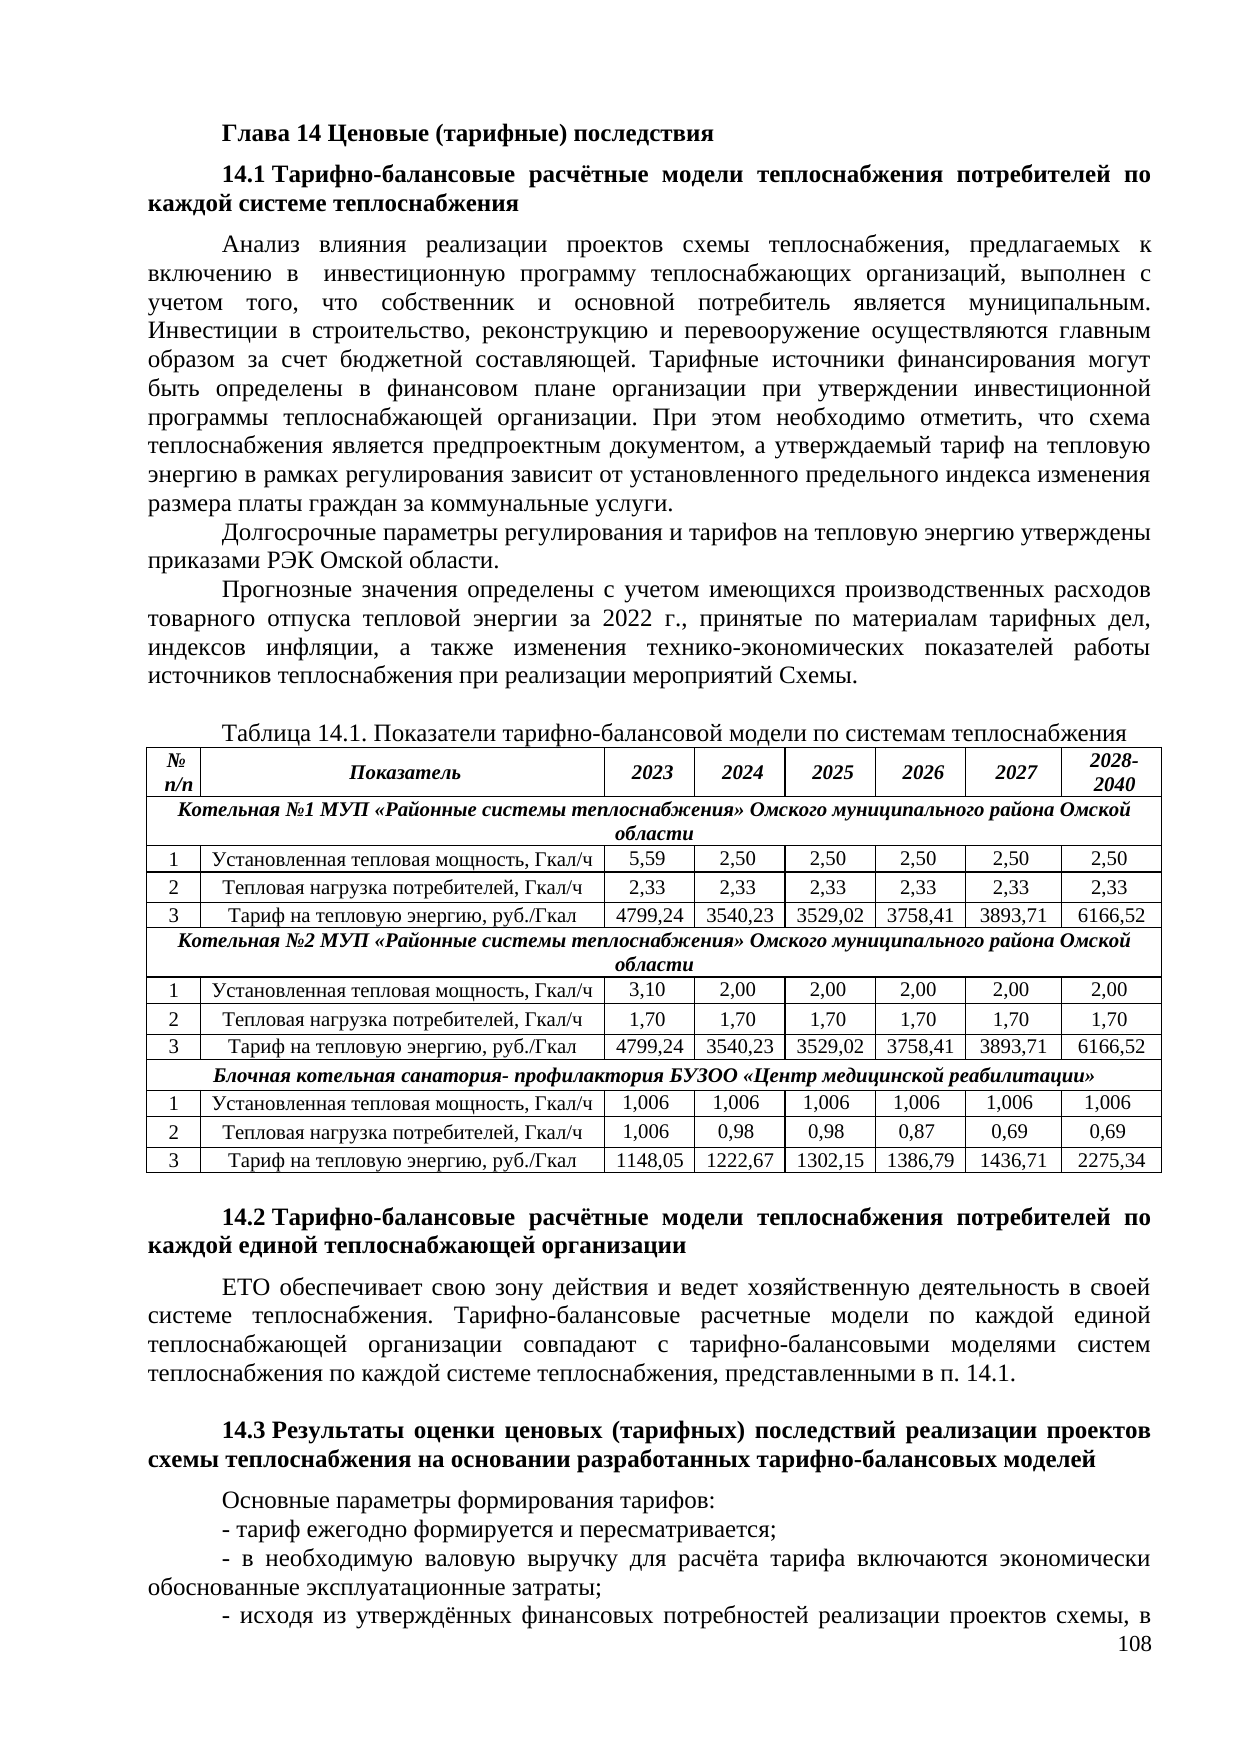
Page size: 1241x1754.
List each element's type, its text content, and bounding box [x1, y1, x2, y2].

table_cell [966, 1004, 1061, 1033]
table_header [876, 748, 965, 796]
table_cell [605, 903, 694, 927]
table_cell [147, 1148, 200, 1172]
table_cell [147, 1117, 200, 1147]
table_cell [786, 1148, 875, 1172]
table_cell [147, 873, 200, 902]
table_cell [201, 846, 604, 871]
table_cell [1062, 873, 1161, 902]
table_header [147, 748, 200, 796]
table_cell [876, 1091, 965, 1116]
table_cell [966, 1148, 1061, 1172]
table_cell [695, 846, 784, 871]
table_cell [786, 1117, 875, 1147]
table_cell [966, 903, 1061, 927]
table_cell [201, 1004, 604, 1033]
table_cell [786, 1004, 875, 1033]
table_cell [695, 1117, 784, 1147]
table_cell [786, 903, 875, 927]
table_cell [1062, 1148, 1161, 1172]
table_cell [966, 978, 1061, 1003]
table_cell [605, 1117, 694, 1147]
text - в необходимую валовую выручку для расчёта тарифа включаются экономически обоснованные эксплуатационные затраты; [148, 1543, 1152, 1600]
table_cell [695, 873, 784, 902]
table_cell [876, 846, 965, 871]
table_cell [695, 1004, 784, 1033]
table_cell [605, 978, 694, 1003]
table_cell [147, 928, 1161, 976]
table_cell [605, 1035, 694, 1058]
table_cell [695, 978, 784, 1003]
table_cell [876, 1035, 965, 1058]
text ЕТО обеспечивает свою зону действия и ведет хозяйственную деятельность в своей системе теплоснабжения. Тарифно-балансовые расчетные модели по каждой единой теплоснабжающей организации совпадают с тарифно-балансовыми моделями систем теплоснабжения по каждой системе теплоснабжения, представленными в п. 14.1. [148, 1272, 1152, 1387]
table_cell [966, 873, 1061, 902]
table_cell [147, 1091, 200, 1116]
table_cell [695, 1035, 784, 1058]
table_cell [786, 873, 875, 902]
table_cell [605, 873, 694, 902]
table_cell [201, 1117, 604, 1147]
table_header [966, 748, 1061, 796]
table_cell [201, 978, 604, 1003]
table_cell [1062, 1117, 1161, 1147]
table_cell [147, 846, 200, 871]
subtitle Тарифно-балансовые расчётные модели теплоснабжения потребителей по каждой единой теплоснабжающей организации [148, 1202, 1152, 1259]
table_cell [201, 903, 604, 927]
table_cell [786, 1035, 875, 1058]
text Основные параметры формирования тарифов: [148, 1485, 1152, 1514]
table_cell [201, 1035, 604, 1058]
subtitle Результаты оценки ценовых (тарифных) последствий реализации проектов схемы теплоснабжения на основании разработанных тарифно-балансовых моделей [148, 1415, 1152, 1473]
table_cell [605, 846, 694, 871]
text Прогнозные значения определены с учетом имеющихся производственных расходов товарного отпуска тепловой энергии за 2022 г., принятые по материалам тарифных дел, индексов инфляции, а также изменения технико-экономических показателей работы источников теплоснабжения при реализации мероприятий Схемы. [148, 574, 1152, 689]
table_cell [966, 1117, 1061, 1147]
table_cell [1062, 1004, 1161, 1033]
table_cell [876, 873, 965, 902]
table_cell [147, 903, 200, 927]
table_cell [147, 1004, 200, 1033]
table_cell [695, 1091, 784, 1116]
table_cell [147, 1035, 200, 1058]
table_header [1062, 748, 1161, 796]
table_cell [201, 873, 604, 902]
subtitle Тарифно-балансовые расчётные модели теплоснабжения потребителей по каждой системе теплоснабжения [148, 159, 1152, 217]
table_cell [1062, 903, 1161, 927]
text Долгосрочные параметры регулирования и тарифов на тепловую энергию утверждены приказами РЭК Омской области. [148, 517, 1152, 574]
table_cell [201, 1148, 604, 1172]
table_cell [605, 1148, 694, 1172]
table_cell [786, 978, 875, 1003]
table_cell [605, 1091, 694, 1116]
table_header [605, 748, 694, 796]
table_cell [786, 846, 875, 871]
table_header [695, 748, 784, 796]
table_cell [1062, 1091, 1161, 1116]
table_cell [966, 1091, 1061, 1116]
text Анализ влияния реализации проектов схемы теплоснабжения, предлагаемых к включению в инвестиционную программу теплоснабжающих организаций, выполнен с учетом того, что собственник и основной потребитель является муниципальным. Инвестиции в строительство, реконструкцию и перевооружение осуществляются главным образом за счет бюджетной составляющей. Тарифные источники финансирования могут быть определены в финансовом плане организации при утверждении инвестиционной программы теплоснабжающей организации. При этом необходимо отметить, что схема теплоснабжения является предпроектным документом, а утверждаемый тариф на тепловую энергию в рамках регулирования зависит от установленного предельного индекса изменения размера платы граждан за коммунальные услуги. [148, 229, 1152, 517]
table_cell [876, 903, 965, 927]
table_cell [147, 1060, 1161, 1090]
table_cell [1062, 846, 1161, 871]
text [148, 1600, 1152, 1629]
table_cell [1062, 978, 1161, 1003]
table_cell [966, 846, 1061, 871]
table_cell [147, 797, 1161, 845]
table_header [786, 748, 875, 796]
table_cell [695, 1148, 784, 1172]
subtitle Ценовые (тарифные) последствия [148, 118, 1152, 147]
text Таблица 14.1. Показатели тарифно-балансовой модели по системам теплоснабжения [148, 718, 1152, 747]
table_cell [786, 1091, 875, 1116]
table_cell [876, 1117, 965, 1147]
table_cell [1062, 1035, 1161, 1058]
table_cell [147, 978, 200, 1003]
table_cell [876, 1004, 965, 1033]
text - тариф ежегодно формируется и пересматривается; [148, 1514, 1152, 1543]
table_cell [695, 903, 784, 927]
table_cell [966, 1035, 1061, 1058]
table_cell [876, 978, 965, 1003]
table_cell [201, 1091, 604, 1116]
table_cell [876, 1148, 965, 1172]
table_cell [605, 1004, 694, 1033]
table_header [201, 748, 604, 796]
